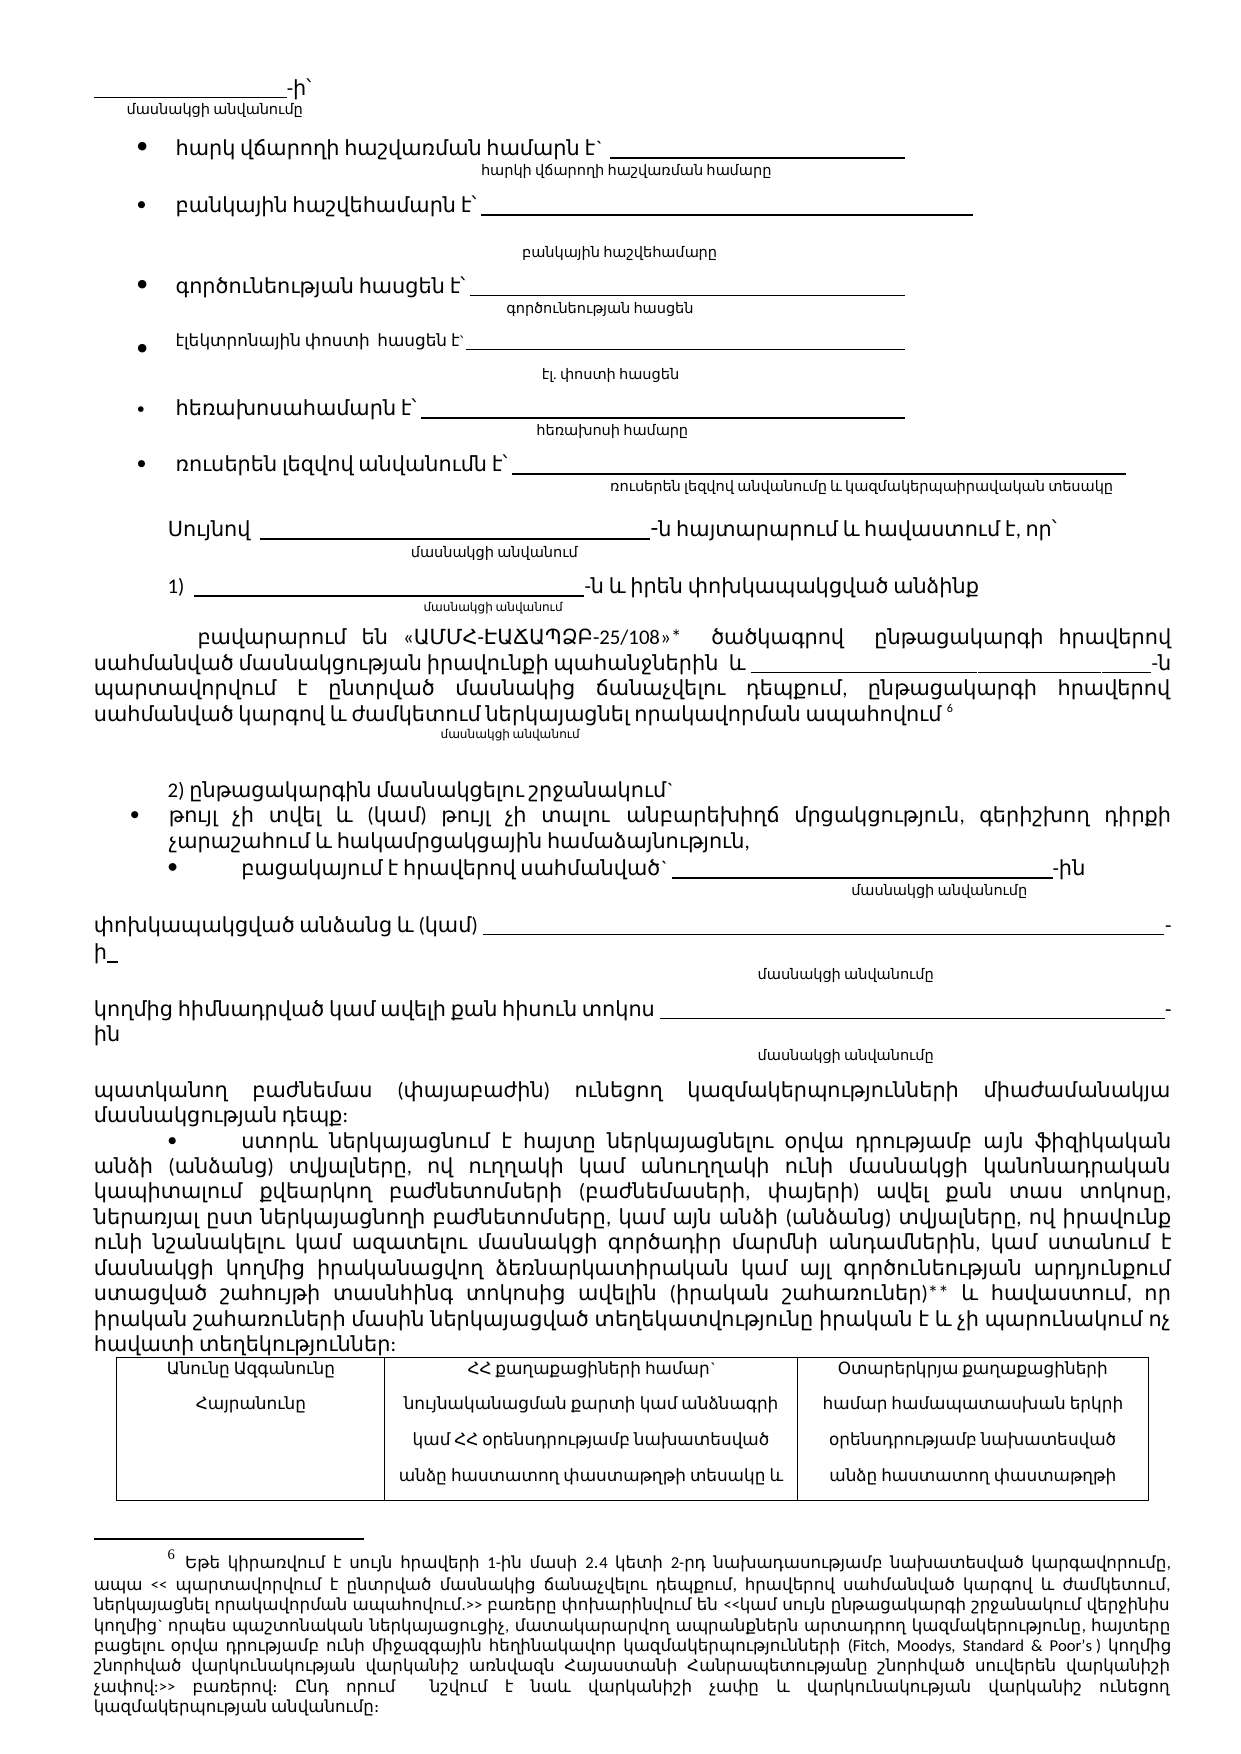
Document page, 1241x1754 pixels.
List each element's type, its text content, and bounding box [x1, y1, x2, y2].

text մասնակցի անվանումը [94, 881, 1171, 912]
list բանկային հաշվեհամարն է՝ [138, 192, 1171, 243]
text մասնակցի անվանումը [94, 1047, 1171, 1077]
text էլ. փոստի հասցեն [94, 365, 1171, 396]
list բացակայում է հրավերով սահմանված` -ին [94, 853, 1171, 881]
text փոխկապակցված անձանց և (կամ) -ի [94, 912, 1171, 965]
text գործունեության հասցեն [94, 299, 1171, 329]
list ռուսերեն լեզվով անվանումն է՝ [138, 452, 1171, 477]
list հեռախոսահամարն է՝ [138, 396, 1171, 421]
list հարկ վճարողի հաշվառման համարն է` [138, 131, 1171, 161]
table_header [798, 1358, 1148, 1500]
text մասնակցի անվանում [94, 726, 1171, 752]
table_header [117, 1358, 384, 1500]
list էլեկտրոնային փոստի հասցեն է՝ [138, 329, 1171, 365]
text բավարարում են «ԱՄՄՀ-ԷԱՃԱՊՁԲ-25/108»* ծածկագրով ընթացակարգի հրավերով սահմանված մասնակցության իրավունքի պահանջներին և -ն պարտավորվում է ընտրված մասնակից ճանաչվելու դեպքում, ընթացակարգի հրավերով սահմանված կարգով և ժամկետում ներկայացնել որակավորման ապահովում [94, 624, 1171, 726]
text կողմից հիմնադրված կամ ավելի քան հիսուն տոկոս -ին [94, 996, 1171, 1047]
list գործունեության հասցեն է՝ [138, 273, 1171, 299]
list ստորև ներկայացնում է հայտը ներկայացնելու օրվա դրությամբ այն ֆիզիկական անձի (անձանց) տվյալները, ով ուղղակի կամ անուղղակի ունի մասնակցի կանոնադրական կապիտալում քվեարկող բաժնետոմսերի (բաժնեմասերի, փայերի) ավել քան տաս տոկոսը, ներառյալ ըստ ներկայացնողի բաժնետոմսերը, կամ այն անձի (անձանց) տվյալները, ով իրավունք ունի նշանակելու կամ ազատելու մասնակցի գործադիր մարմնի անդամներին, կամ ստանում է մասնակցի կողմից իրականացվող ձեռնարկատիրական կամ այլ գործունեության արդյունքում ստացված շահույթի տասնհինգ տոկոսից ավելին (իրական շահառուներ)** և հավաստում, որ իրական շահառուների մասին ներկայացված տեղեկատվությունը իրական է և չի պարունակում ոչ հավատի տեղեկություններ: [94, 1128, 1171, 1357]
text հարկի վճարողի հաշվառման համարը [94, 161, 1171, 192]
text -ի՝ [94, 75, 1171, 100]
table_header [385, 1358, 797, 1500]
list թույլ չի տվել և (կամ) թույլ չի տալու անբարեխիղճ մրցակցություն, գերիշխող դիրքի չարաշահում և հակամրցակցային համաձայնություն, [131, 802, 1171, 853]
text Սույնով -ն հայտարարում և հավաստում է, որ՝ [94, 513, 1171, 543]
text հեռախոսի համարը [462, 421, 1171, 452]
text մասնակցի անվանում [94, 599, 1171, 624]
text 2) ընթացակարգին մասնակցելու շրջանակում` [94, 777, 1171, 802]
text ռուսերեն լեզվով անվանումը և կազմակերպաիրավական տեսակը [536, 477, 1171, 507]
text մասնակցի անվանում [94, 543, 1171, 574]
text մասնակցի անվանումը [94, 100, 1171, 131]
text 1) -ն և իրեն փոխկապակցված անձինք [94, 574, 1171, 599]
text պատկանող բաժնեմաս (փայաբաժին) ունեցող կազմակերպությունների միաժամանակյա մասնակցության դեպք: [94, 1077, 1171, 1128]
text բանկային հաշվեհամարը [94, 243, 1171, 273]
text մասնակցի անվանումը [94, 965, 1171, 996]
